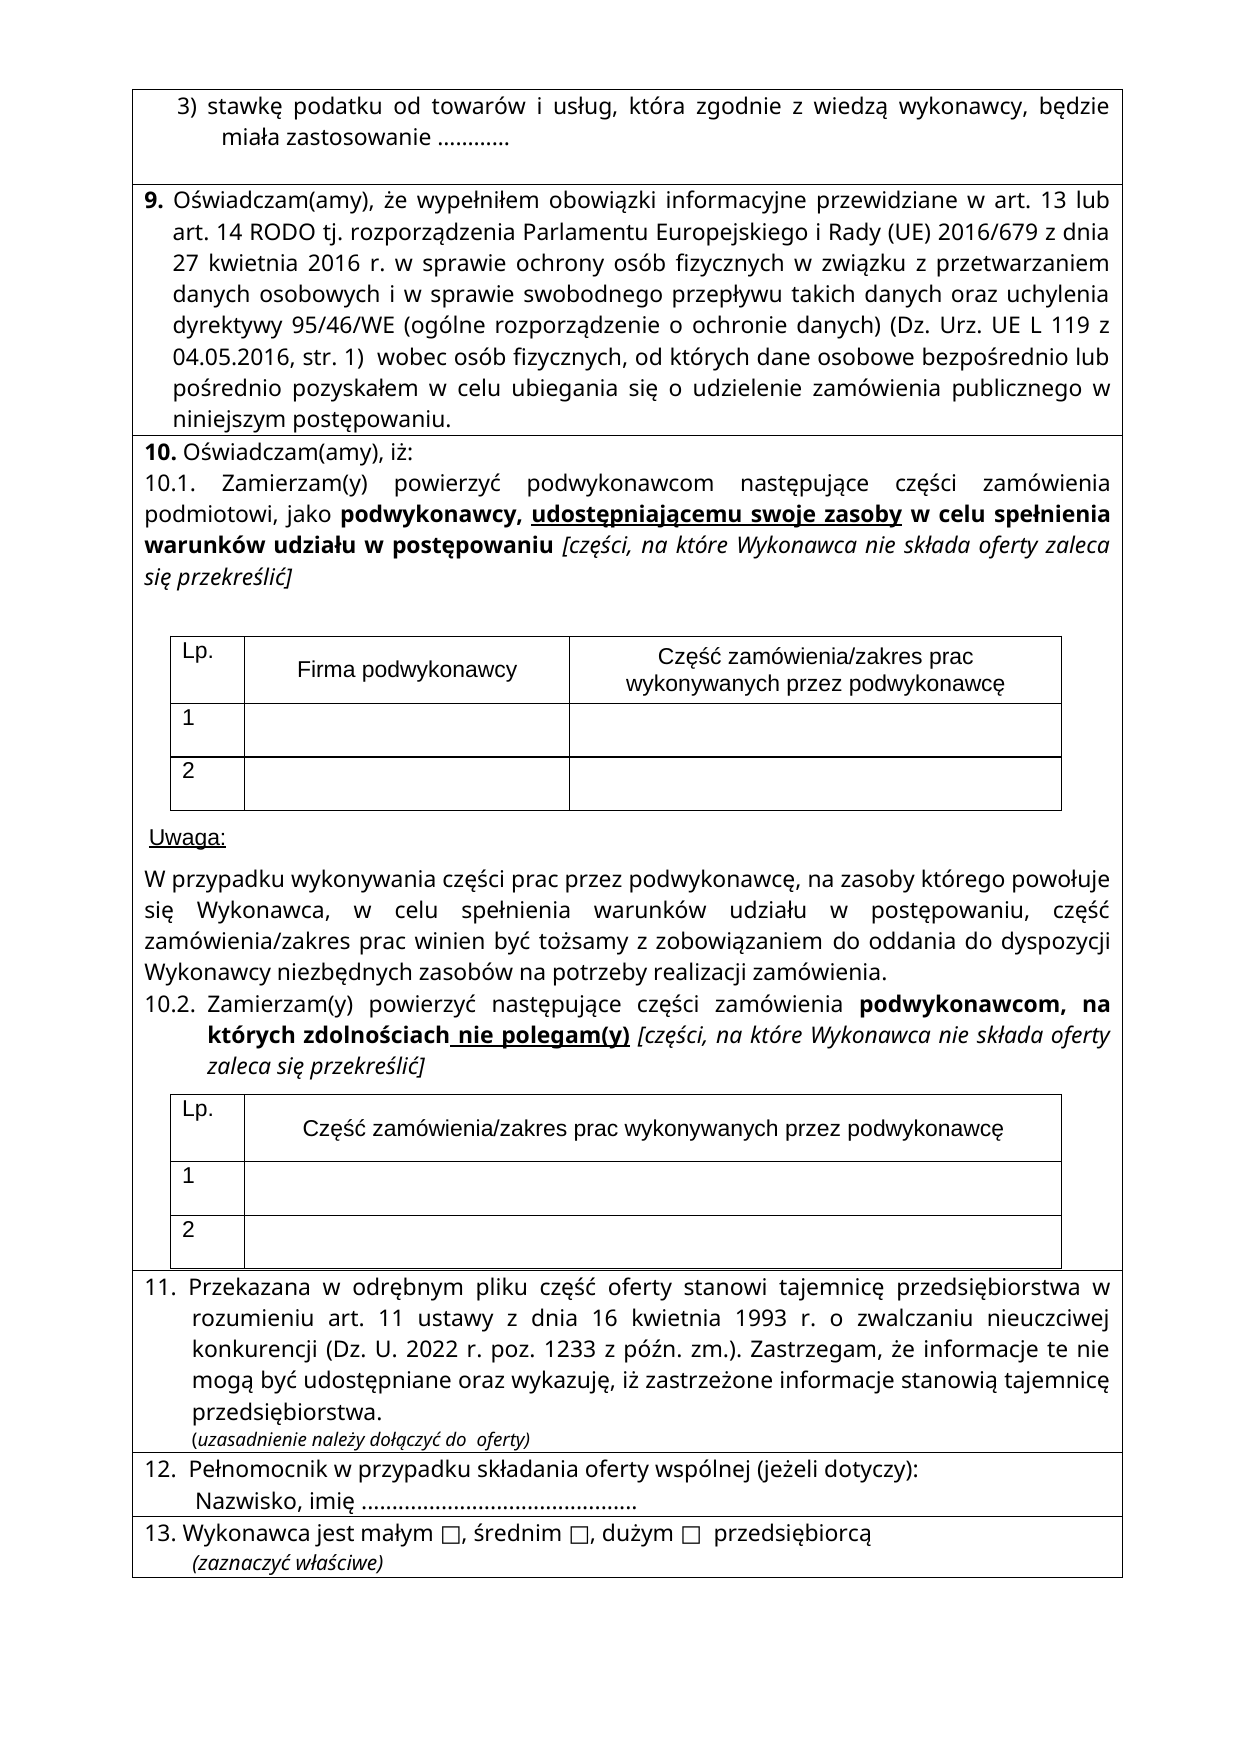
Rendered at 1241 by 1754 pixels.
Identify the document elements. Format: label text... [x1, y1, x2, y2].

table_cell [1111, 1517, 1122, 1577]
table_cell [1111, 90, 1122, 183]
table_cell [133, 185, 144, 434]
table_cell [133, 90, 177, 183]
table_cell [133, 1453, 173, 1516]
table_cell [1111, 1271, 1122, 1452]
table_cell 10. Oświadczam(amy), iż: 10.1. Zamierzam(y) powierzyć podwykonawcom następujące części zamówienia podmiotowi, jako podwykonawcy, udostępniającemu swoje zasoby w celu spełnienia warunków udziału w postępowaniu [części, na które Wykonawca nie składa oferty zaleca się przekreślić] Uwaga: W przypadku wykonywania części prac przez podwykonawcę, na zasoby którego powołuje się Wykonawca, w celu spełnienia warunków udziału w postępowaniu, część zamówienia/zakres prac winien być tożsamy z zobowiązaniem do oddania do dyspozycji Wykonawcy niezbędnych zasobów na potrzeby realizacji zamówienia. Zamierzam(y) powierzyć następujące części zamówienia podwykonawcom, na których zdolnościach nie polegam(y) [części, na które Wykonawca nie składa oferty zaleca się przekreślić] [133, 436, 1122, 1269]
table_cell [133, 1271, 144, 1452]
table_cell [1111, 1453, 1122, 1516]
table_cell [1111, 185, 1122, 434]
